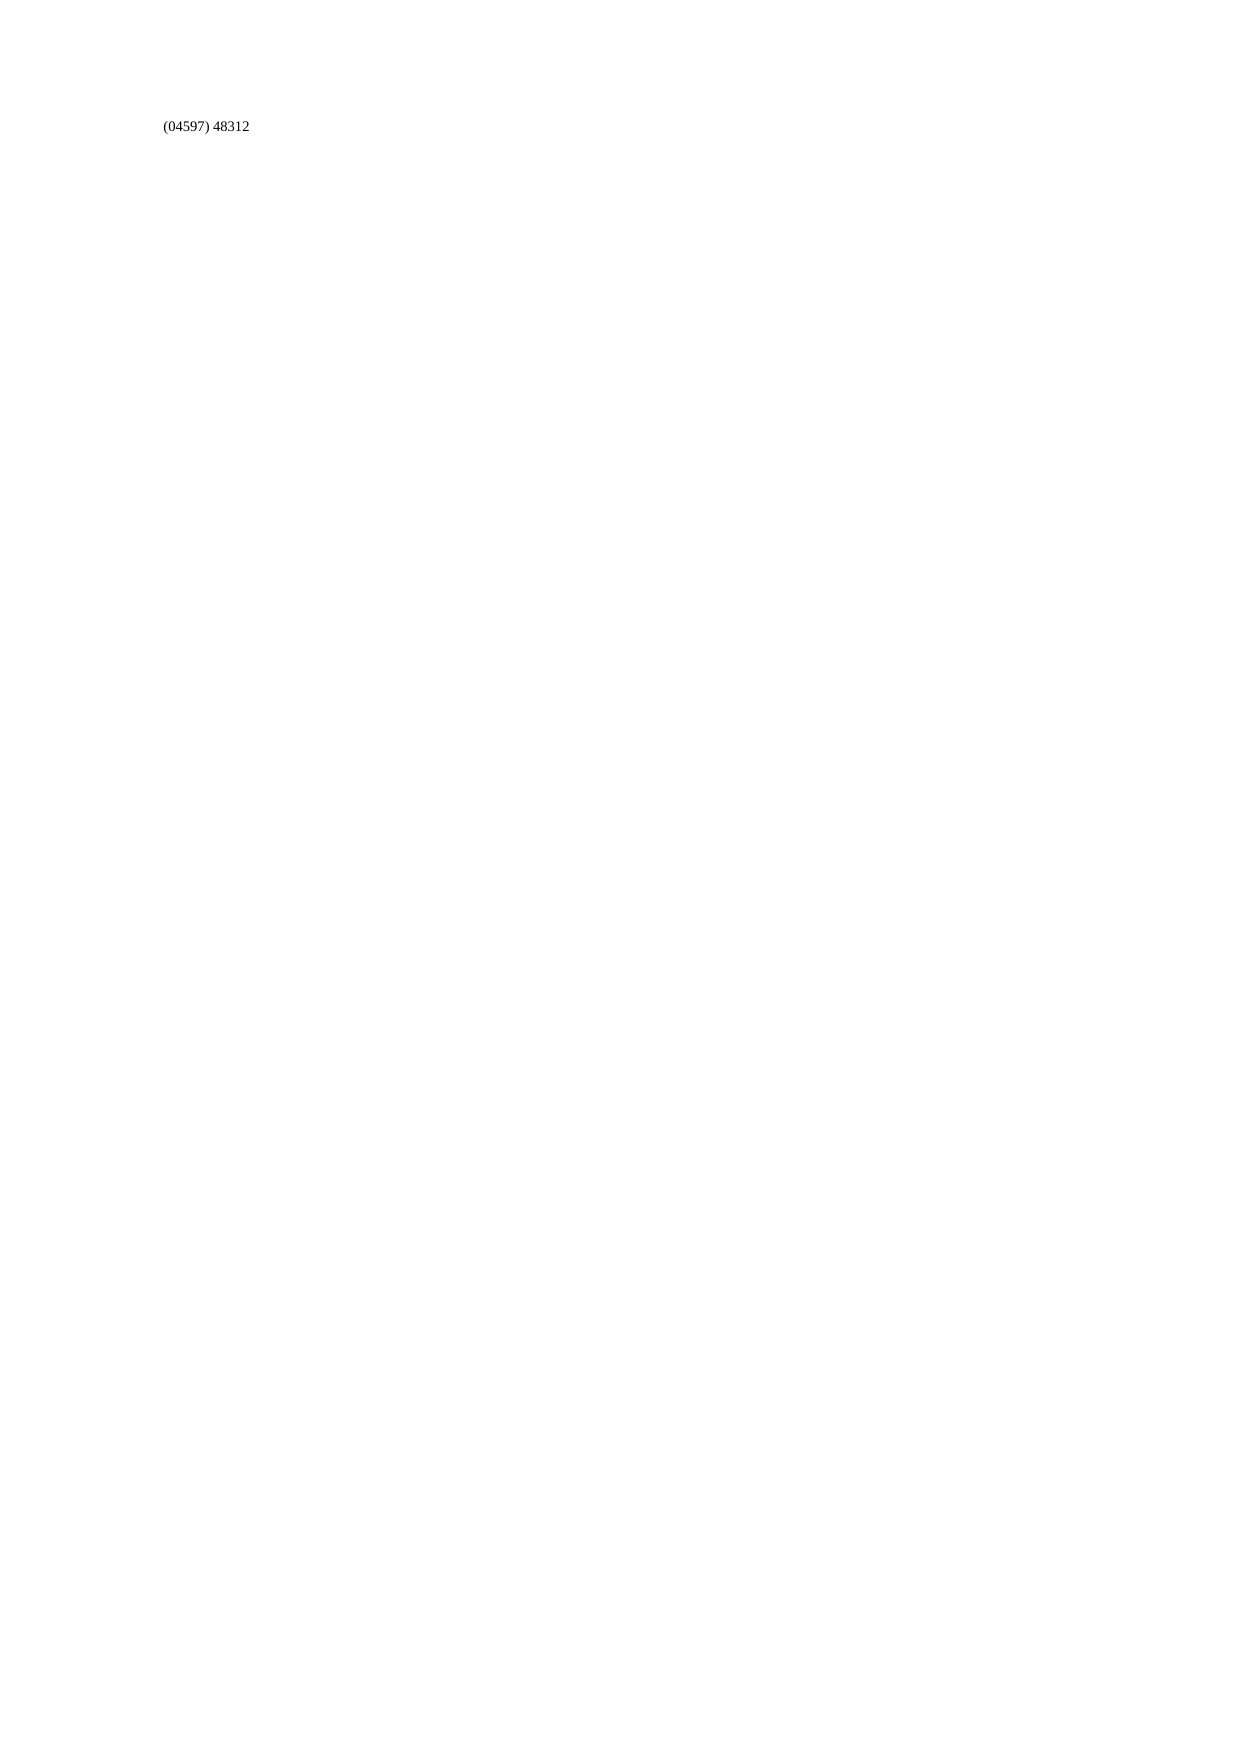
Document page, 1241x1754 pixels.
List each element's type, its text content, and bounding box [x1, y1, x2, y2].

text (04597) 48312 [159, 118, 1187, 135]
